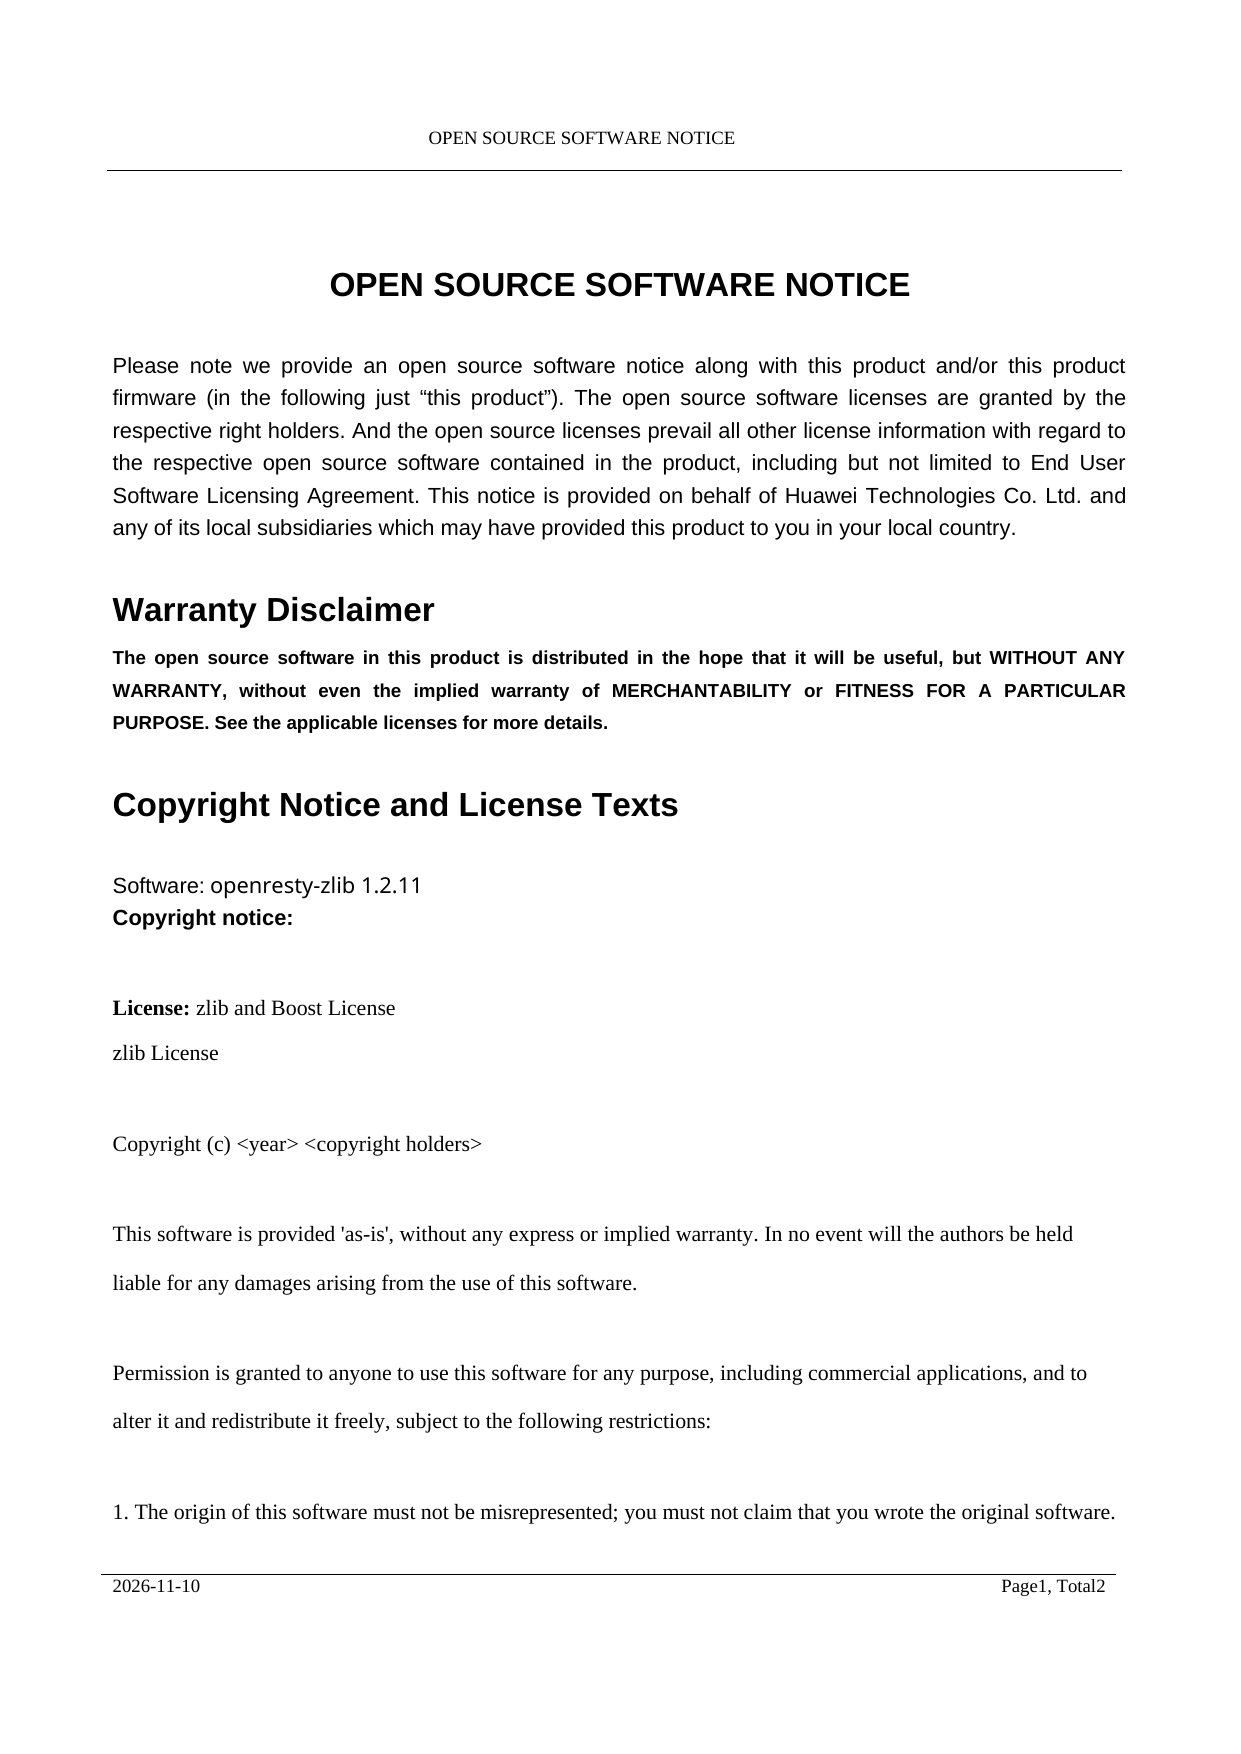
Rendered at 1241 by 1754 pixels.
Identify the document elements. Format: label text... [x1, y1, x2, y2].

text OPEN SOURCE SOFTWARE NOTICE [112, 251, 1128, 316]
text Permission is granted to anyone to use this software for any purpose, including commercial applications, and to alter it and redistribute it freely, subject to the following restrictions: [112, 1356, 1128, 1437]
text License: zlib and Boost License [112, 992, 1128, 1024]
text Copyright Notice and License Texts [112, 771, 1128, 836]
text Software: openresty-zlib 1.2.11 [112, 869, 1128, 901]
text Copyright (c) <year> <copyright holders> [112, 1127, 1128, 1159]
text Warranty Disclaimer [112, 576, 1128, 641]
text The open source software in this product is distributed in the hope that it will be useful, but WITHOUT ANY WARRANTY, without even the implied warranty of MERCHANTABILITY or FITNESS FOR A PARTICULAR PURPOSE. See the applicable licenses for more details. [112, 641, 1128, 739]
text Copyright notice: [112, 901, 1128, 934]
text This software is provided 'as-is', without any express or implied warranty. In no event will the authors be held liable for any damages arising from the use of this software. [112, 1217, 1128, 1298]
text Please note we provide an open source software notice along with this product and/or this product firmware (in the following just “this product”). The open source software licenses are granted by the respective right holders. And the open source licenses prevail all other license information with regard to the respective open source software contained in the product, including but not limited to End User Software Licensing Agreement. This notice is provided on behalf of Huawei Technologies Co. Ltd. and any of its local subsidiaries which may have provided this product to you in your local country. [112, 349, 1128, 544]
text zlib License [112, 1037, 1128, 1069]
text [112, 1495, 1128, 1528]
